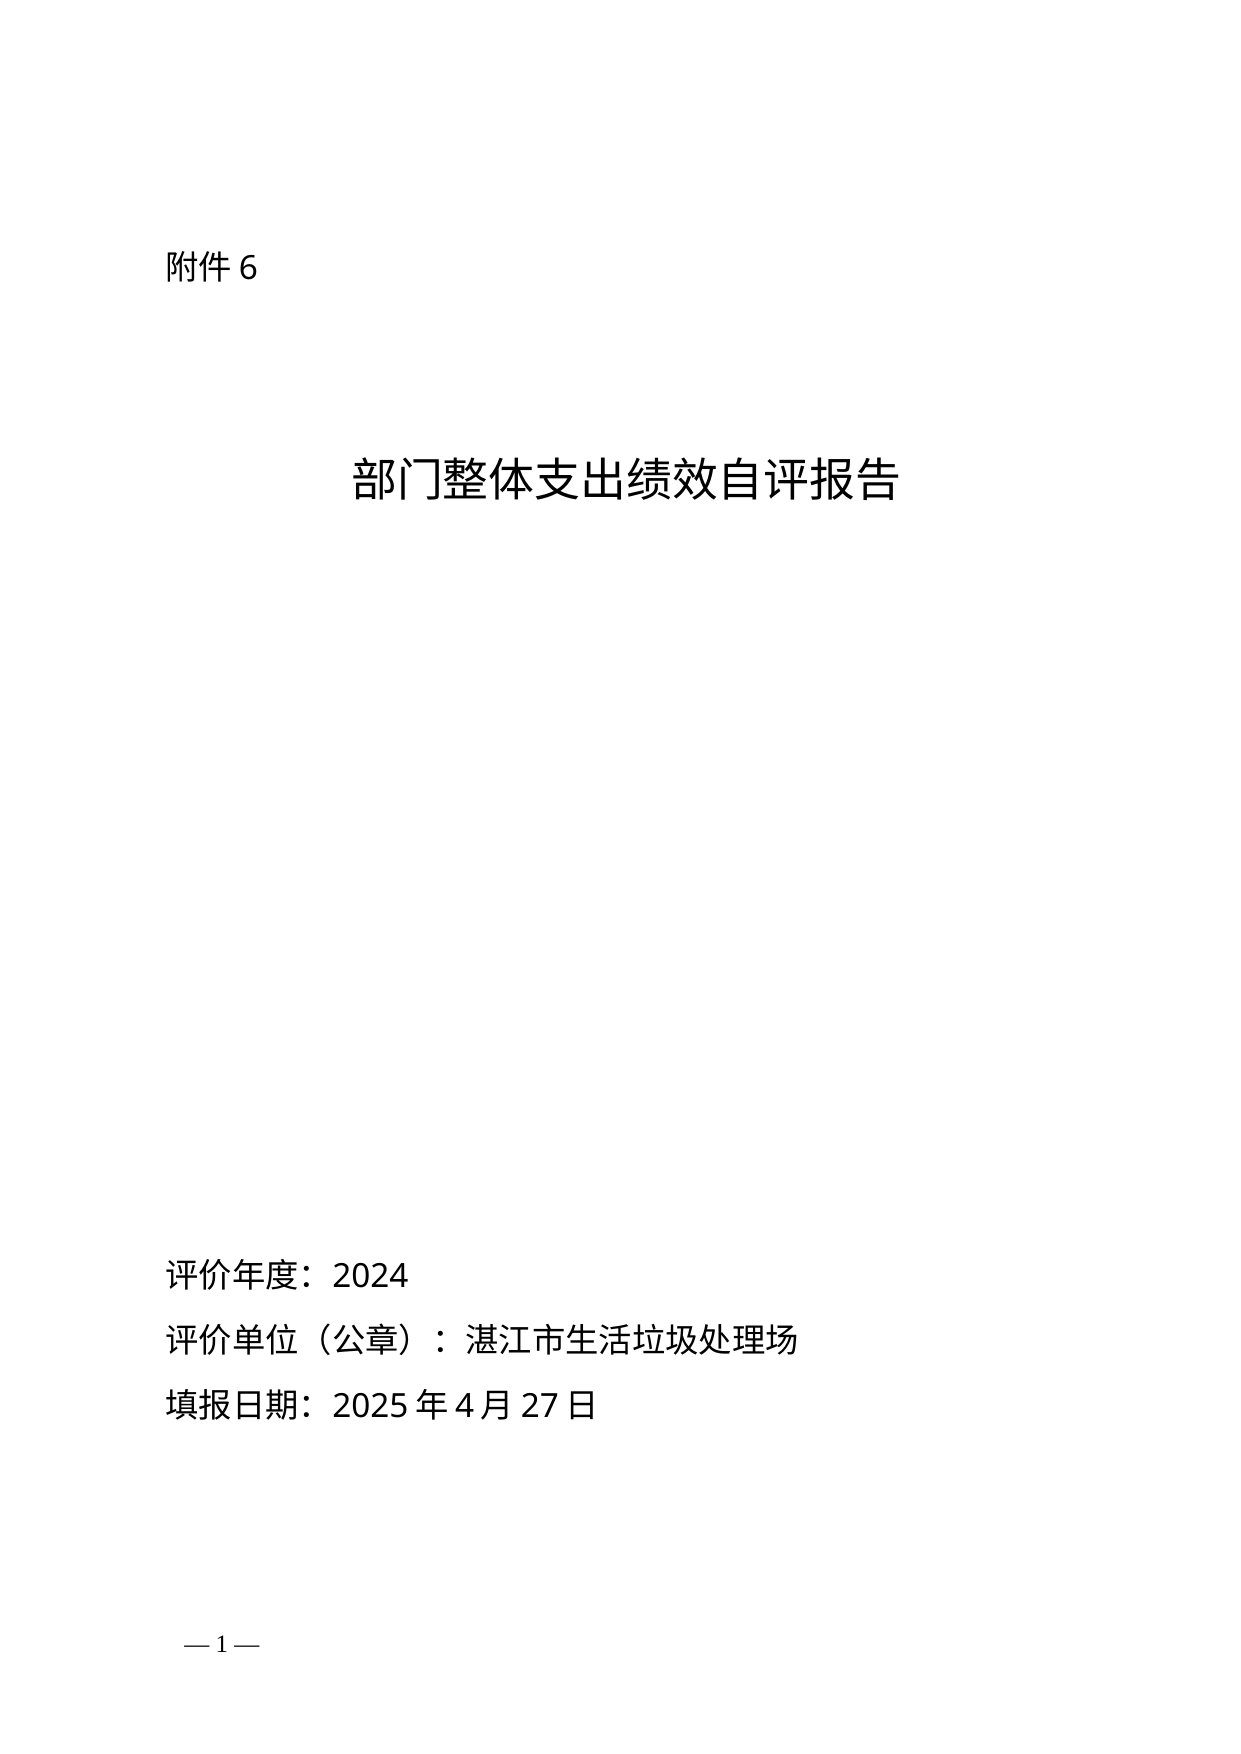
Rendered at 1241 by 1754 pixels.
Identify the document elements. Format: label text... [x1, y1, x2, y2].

text 评价年度：2024 [165, 1240, 1087, 1305]
text 填报日期：2025年4月27日 [165, 1370, 1087, 1435]
text 评价单位（公章）：湛江市生活垃圾处理场 [165, 1305, 1087, 1370]
text 部门整体支出绩效自评报告 [165, 428, 1087, 525]
text 附件6 [165, 233, 1087, 298]
